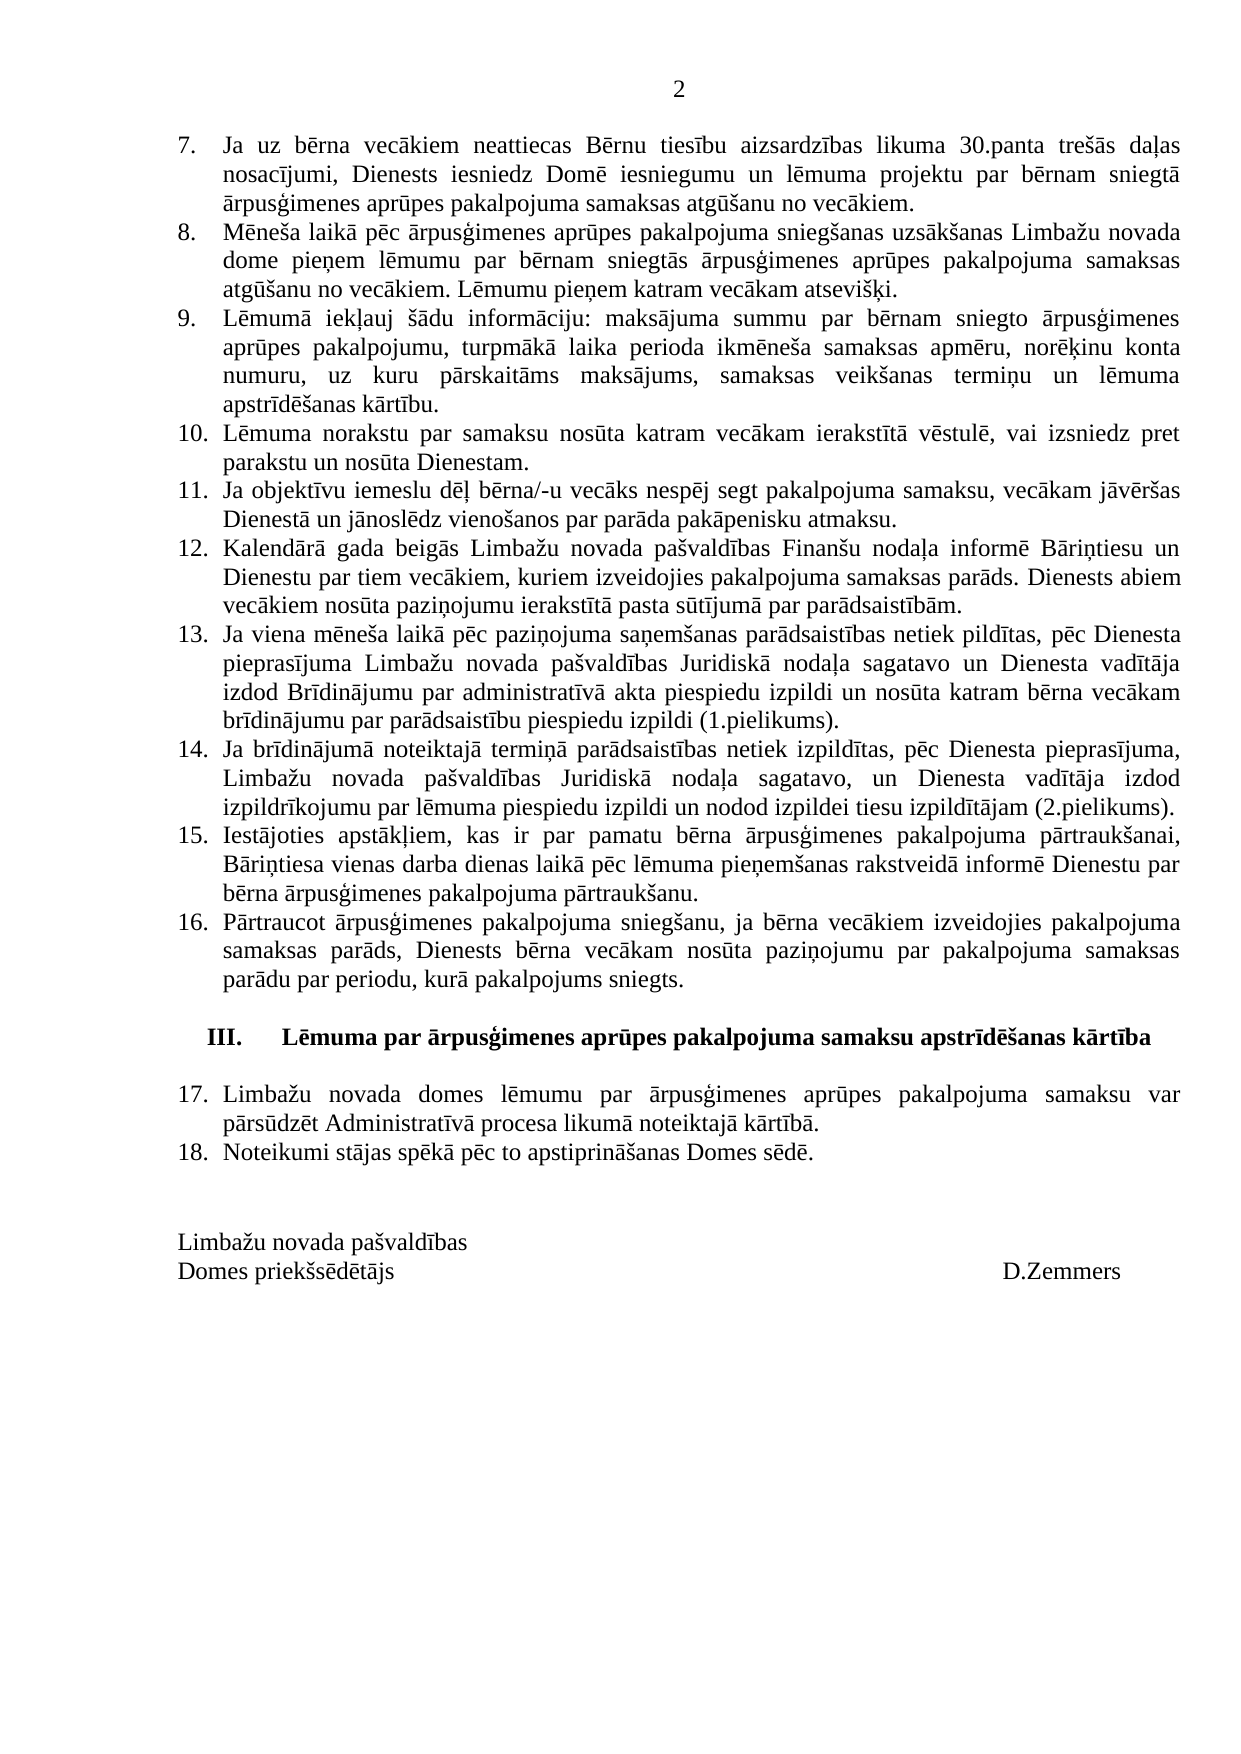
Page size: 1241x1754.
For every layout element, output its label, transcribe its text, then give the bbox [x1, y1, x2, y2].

list Noteikumi stājas spēkā pēc to apstiprināšanas Domes sēdē. [177, 1137, 1181, 1166]
text Domes priekšsēdētājs D.Zemmers [177, 1256, 1181, 1285]
text Limbažu novada pašvaldības [177, 1227, 1181, 1256]
list Ja viena mēneša laikā pēc paziņojuma saņemšanas parādsaistības netiek pildītas, pēc Dienesta pieprasījuma Limbažu novada pašvaldības Juridiskā nodaļa sagatavo un Dienesta vadītāja izdod Brīdinājumu par administratīvā akta piespiedu izpildi un nosūta katram bērna vecākam brīdinājumu par parādsaistību piespiedu izpildi (1.pielikums). [177, 619, 1181, 734]
list Lēmumā iekļauj šādu informāciju: maksājuma summu par bērnam sniegto ārpusģimenes aprūpes pakalpojumu, turpmākā laika perioda ikmēneša samaksas apmēru, norēķinu konta numuru, uz kuru pārskaitāms maksājums, samaksas veikšanas termiņu un lēmuma apstrīdēšanas kārtību. [177, 303, 1181, 418]
list Iestājoties apstākļiem, kas ir par pamatu bērna ārpusģimenes pakalpojuma pārtraukšanai, Bāriņtiesa vienas darba dienas laikā pēc lēmuma pieņemšanas rakstveidā informē Dienestu par bērna ārpusģimenes pakalpojuma pārtraukšanu. [177, 821, 1181, 907]
list Pārtraucot ārpusģimenes pakalpojuma sniegšanu, ja bērna vecākiem izveidojies pakalpojuma samaksas parāds, Dienests bērna vecākam nosūta paziņojumu par pakalpojuma samaksas parādu par periodu, kurā pakalpojums sniegts. [177, 907, 1181, 993]
list Kalendārā gada beigās Limbažu novada pašvaldības Finanšu nodaļa informē Bāriņtiesu un Dienestu par tiem vecākiem, kuriem izveidojies pakalpojuma samaksas parāds. Dienests abiem vecākiem nosūta paziņojumu ierakstītā pasta sūtījumā par parādsaistībām. [177, 533, 1181, 619]
list Ja objektīvu iemeslu dēļ bērna/-u vecāks nespēj segt pakalpojuma samaksu, vecākam jāvēršas Dienestā un jānoslēdz vienošanos par parāda pakāpenisku atmaksu. [177, 476, 1181, 533]
list Limbažu novada domes lēmumu par ārpusģimenes aprūpes pakalpojuma samaksu var pārsūdzēt Administratīvā procesa likumā noteiktajā kārtībā. [177, 1079, 1181, 1137]
list Mēneša laikā pēc ārpusģimenes aprūpes pakalpojuma sniegšanas uzsākšanas Limbažu novada dome pieņem lēmumu par bērnam sniegtās ārpusģimenes aprūpes pakalpojuma samaksas atgūšanu no vecākiem. Lēmumu pieņem katram vecākam atsevišķi. [177, 217, 1181, 303]
list Ja brīdinājumā noteiktajā termiņā parādsaistības netiek izpildītas, pēc Dienesta pieprasījuma, Limbažu novada pašvaldības Juridiskā nodaļa sagatavo, un Dienesta vadītāja izdod izpildrīkojumu par lēmuma piespiedu izpildi un nodod izpildei tiesu izpildītājam (2.pielikums). [177, 734, 1181, 821]
list Lēmuma norakstu par samaksu nosūta katram vecākam ierakstītā vēstulē, vai izsniedz pret parakstu un nosūta Dienestam. [177, 418, 1181, 476]
list Ja uz bērna vecākiem neattiecas Bērnu tiesību aizsardzības likuma 30.panta trešās daļas nosacījumi, Dienests iesniedz Domē iesniegumu un lēmuma projektu par bērnam sniegtā ārpusģimenes aprūpes pakalpojuma samaksas atgūšanu no vecākiem. [177, 131, 1181, 217]
list Lēmuma par ārpusģimenes aprūpes pakalpojuma samaksu apstrīdēšanas kārtība [177, 1022, 1181, 1051]
